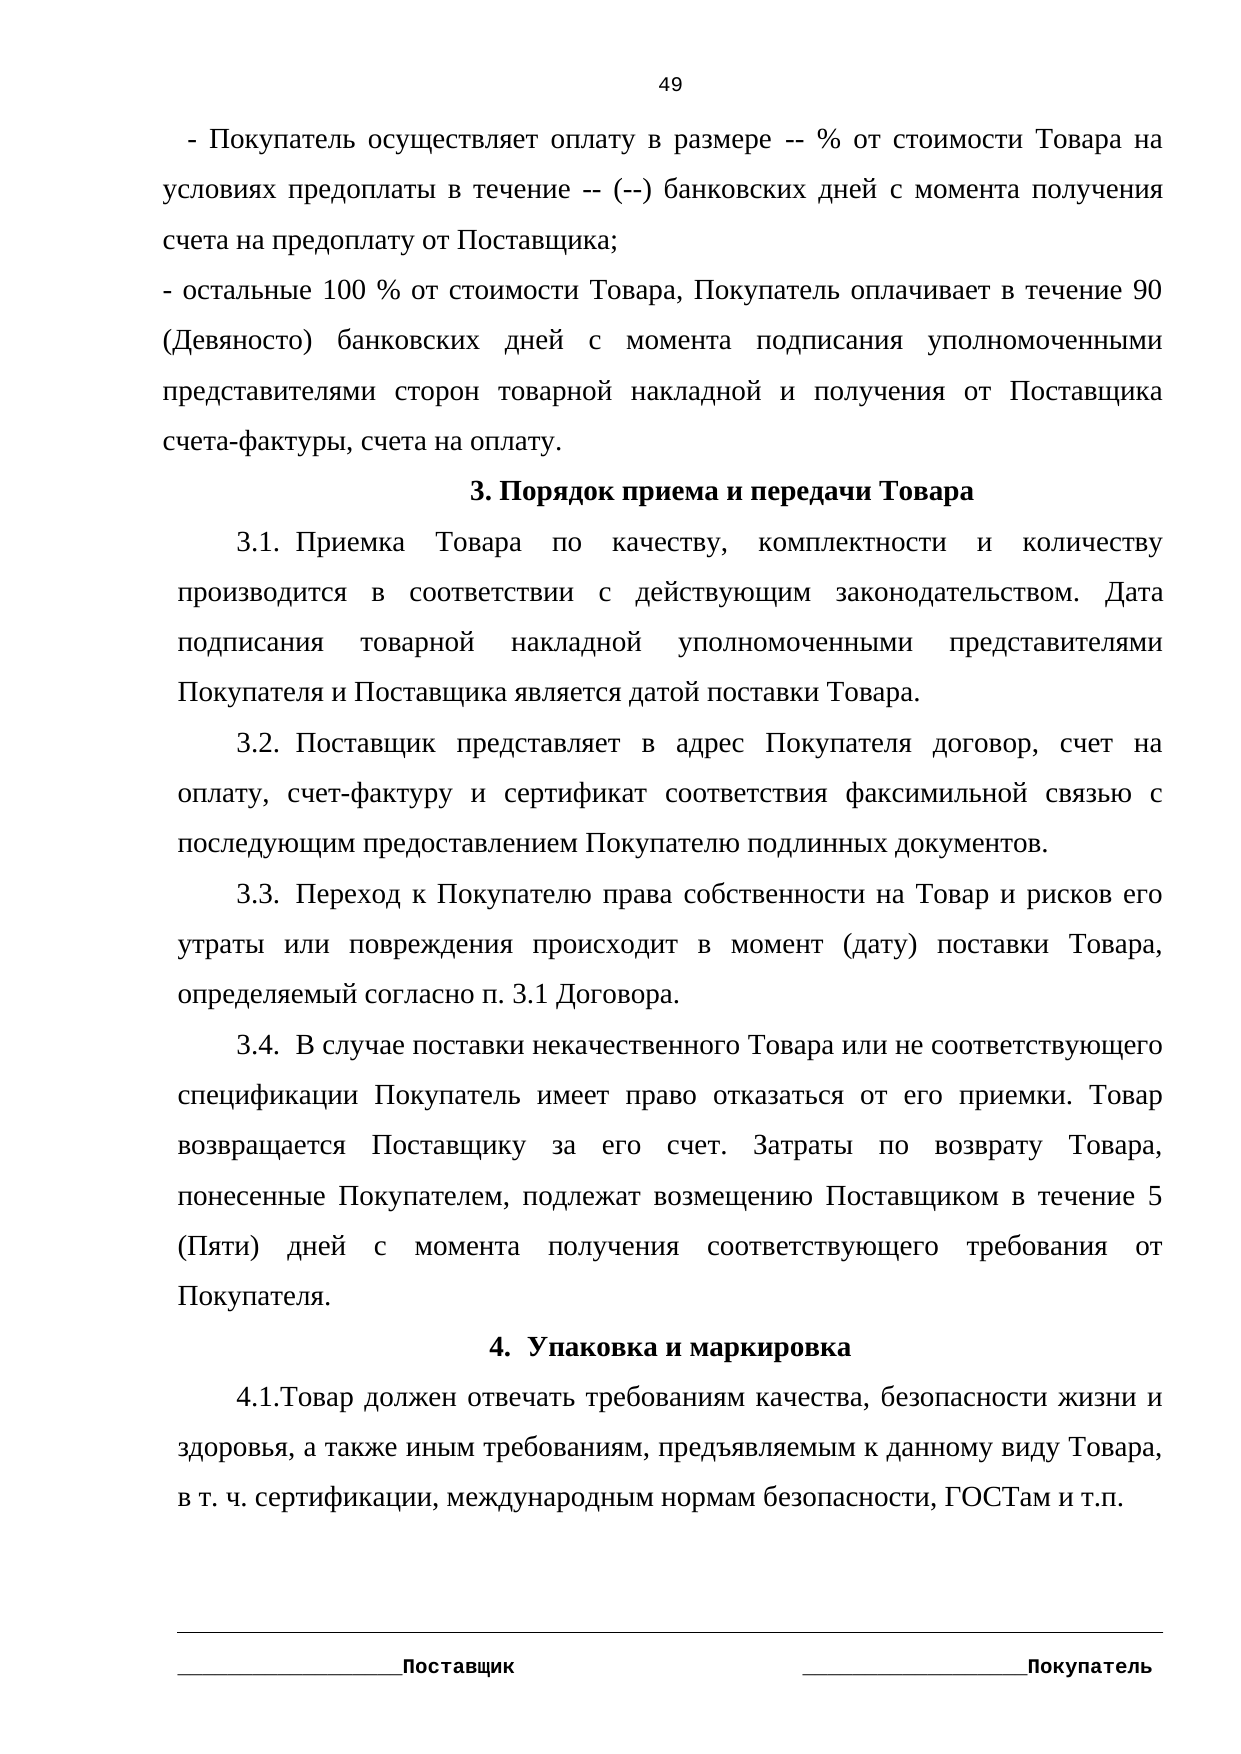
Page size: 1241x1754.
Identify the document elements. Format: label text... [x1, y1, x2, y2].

list В случае поставки некачественного Товара или не соответствующего спецификации Покупатель имеет право отказаться от его приемки. Товар возвращается Поставщику за его счет. Затраты по возврату Товара, понесенные Покупателем, подлежат возмещению Поставщиком в течение 5 (Пяти) дней с момента получения соответствующего требования от Покупателя. [177, 1027, 1163, 1312]
text 4.1.Товар должен отвечать требованиям качества, безопасности жизни и здоровья, а также иным требованиям, предъявляемым к данному виду Товара, в т. ч. сертификации, международным нормам безопасности, ГОСТам и т.п. [177, 1379, 1163, 1513]
list Упаковка и маркировка [177, 1329, 1163, 1362]
list Поставщик представляет в адрес Покупателя договор, счет на оплату, счет-фактуру и сертификат соответствия факсимильной связью с последующим предоставлением Покупателю подлинных документов. [177, 725, 1163, 859]
list Переход к Покупателю права собственности на Товар и рисков его утраты или повреждения происходит в момент (дату) поставки Товара, определяемый согласно п. 3.1 Договора. [177, 876, 1163, 1010]
list Приемка Товара по качеству, комплектности и количеству производится в соответствии с действующим законодательством. Дата подписания товарной накладной уполномоченными представителями Покупателя и Поставщика является датой поставки Товара. [177, 524, 1163, 708]
text - Покупатель осуществляет оплату в размере -- % от стоимости Товара на условиях предоплаты в течение -- (--) банковских дней с момента получения счета на предоплату от Поставщика; [162, 121, 1163, 255]
text - остальные 100 % от стоимости Товара, Покупатель оплачивает в течение 90 (Девяносто) банковских дней с момента подписания уполномоченными представителями сторон товарной накладной и получения от Поставщика счета-фактуры, счета на оплату. [162, 272, 1163, 457]
text 3. Порядок приема и передачи Товара [215, 473, 1163, 507]
